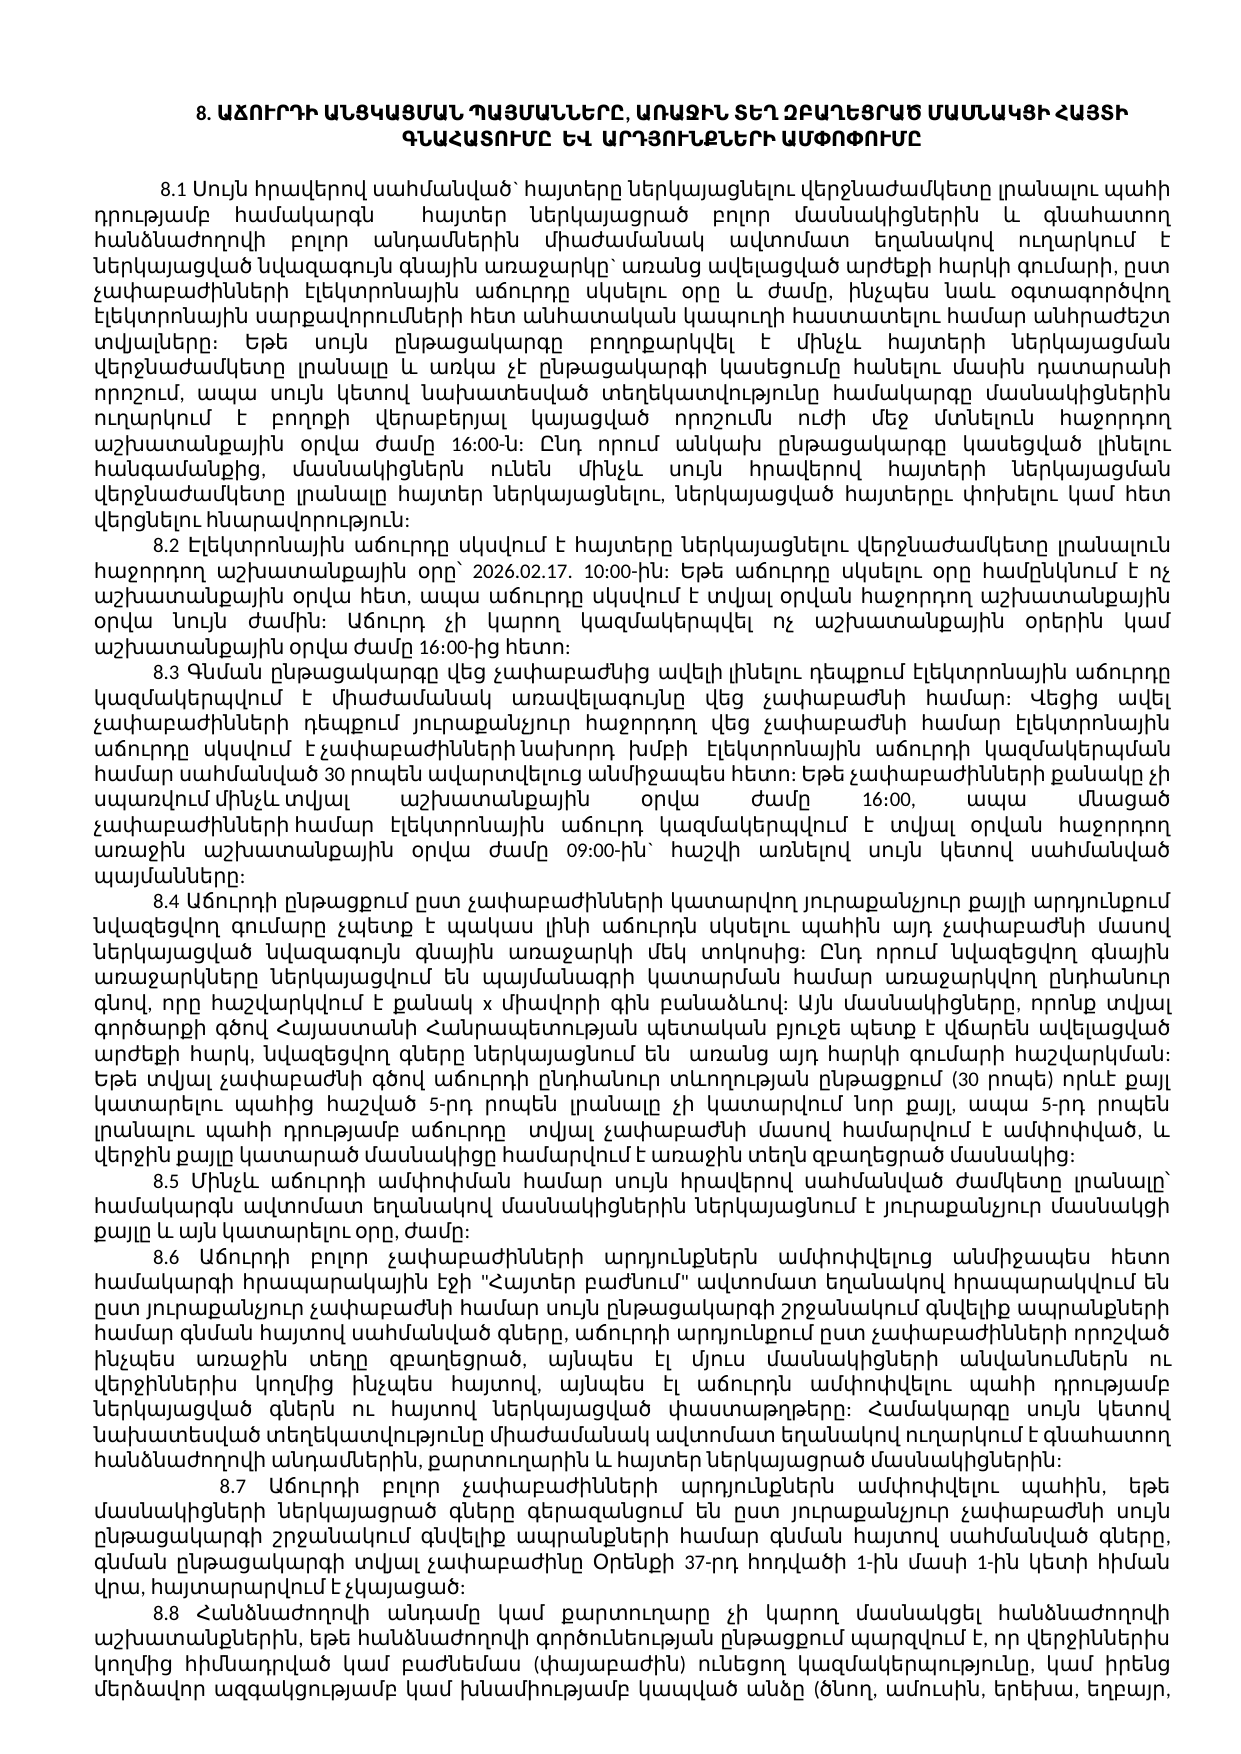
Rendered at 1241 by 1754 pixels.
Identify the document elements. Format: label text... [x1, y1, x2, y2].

text 8.4 Աճուրդի ընթացքում ըստ չափաբաժինների կատարվող յուրաքանչյուր քայլի արդյունքում նվազեցվող գումարը չպետք է պակաս լինի աճուրդն սկսելու պահին այդ չափաբաժնի մասով ներկայացված նվազագույն գնային առաջարկի մեկ տոկոսից: Ընդ որում նվազեցվող գնային առաջարկները ներկայացվում են պայմանագրի կատարման համար առաջարկվող ընդհանուր գնով, որը հաշվարկվում է քանակ x միավորի գին բանաձևով: Այն մասնակիցները, որոնք տվյալ գործարքի գծով Հայաստանի Հանրապետության պետական բյուջե պետք է վճարեն ավելացված արժեքի հարկ, նվազեցվող գները ներկայացնում են առանց այդ հարկի գումարի հաշվարկման: Եթե տվյալ չափաբաժնի գծով աճուրդի ընդհանուր տևողության ընթացքում (30 րոպե) որևէ քայլ կատարելու պահից հաշված 5-րդ րոպեն լրանալը չի կատարվում նոր քայլ, ապա 5-րդ րոպեն լրանալու պահի դրությամբ աճուրդը տվյալ չափաբաժնի մասով համարվում է ամփոփված, և վերջին քայլը կատարած մասնակիցը համարվում է առաջին տեղն զբաղեցրած մասնակից: [94, 888, 1171, 1168]
text 8.5 Մինչև աճուրդի ամփոփման համար սույն հրավերով սահմանված ժամկետը լրանալը՝ համակարգն ավտոմատ եղանակով մասնակիցներին ներկայացնում է յուրաքանչյուր մասնակցի քայլը և այն կատարելու օրը, ժամը: [94, 1168, 1171, 1244]
text 8.2 Էլեկտրոնային աճուրդը սկսվում է հայտերը ներկայացնելու վերջնաժամկետը լրանալուն հաջորդող աշխատանքային օրը՝ 2026.02.17. 10:00 -ին: Եթե աճուրդը սկսելու օրը համընկնում է ոչ աշխատանքային օրվա հետ, ապա աճուրդը սկսվում է տվյալ օրվան հաջորդող աշխատանքային օրվա նույն ժամին: Աճուրդ չի կարող կազմակերպվել ոչ աշխատանքային օրերին կամ աշխատանքային օրվա ժամը 16։00-ից հետո: [94, 532, 1171, 659]
text 8.3 Գնման ընթացակարգը վեց չափաբաժնից ավելի լինելու դեպքում էլեկտրոնային աճուրդը կազմակերպվում է միաժամանակ առավելագույնը վեց չափաբաժնի համար: Վեցից ավել չափաբաժինների դեպքում յուրաքանչյուր հաջորդող վեց չափաբաժնի համար էլեկտրոնային աճուրդը սկսվում է չափաբաժինների նախորդ խմբի էլեկտրոնային աճուրդի կազմակերպման համար սահմանված 30 րոպեն ավարտվելուց անմիջապես հետո: Եթե չափաբաժինների քանակը չի սպառվում մինչև տվյալ աշխատանքային օրվա ժամը 16։00, ապա մնացած չափաբաժինների համար էլեկտրոնային աճուրդ կազմակերպվում է տվյալ օրվան հաջորդող առաջին աշխատանքային օրվա ժամը 09:00-ին` հաշվի առնելով սույն կետով սահմանված պայմանները: [94, 659, 1171, 888]
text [94, 1600, 1171, 1702]
text 8.6 Աճուրդի բոլոր չափաբաժինների արդյունքներն ամփոփվելուց անմիջապես հետո համակարգի հրապարակային էջի "Հայտեր բաժնում" ավտոմատ եղանակով հրապարակվում են ըստ յուրաքանչյուր չափաբաժնի համար սույն ընթացակարգի շրջանակում գնվելիք ապրանքների համար գնման հայտով սահմանված գները, աճուրդի արդյունքում ըստ չափաբաժինների որոշված ինչպես առաջին տեղը զբաղեցրած, այնպես էլ մյուս մասնակիցների անվանումներն ու վերջիններիս կողմից ինչպես հայտով, այնպես էլ աճուրդն ամփոփվելու պահի դրությամբ ներկայացված գներն ու հայտով ներկայացված փաստաթղթերը: Համակարգը սույն կետով նախատեսված տեղեկատվությունը միաժամանակ ավտոմատ եղանակով ուղարկում է գնահատող հանձնաժողովի անդամներին, քարտուղարին և հայտեր ներկայացրած մասնակիցներին: [94, 1244, 1171, 1473]
text 8.1 Սույն հրավերով սահմանված` հայտերը ներկայացնելու վերջնաժամկետը լրանալու պահի դրությամբ համակարգն հայտեր ներկայացրած բոլոր մասնակիցներին և գնահատող հանձնաժողովի բոլոր անդամներին միաժամանակ ավտոմատ եղանակով ուղարկում է ներկայացված նվազագույն գնային առաջարկը` առանց ավելացված արժեքի հարկի գումարի, ըստ չափաբաժինների էլեկտրոնային աճուրդը սկսելու օրը և ժամը, ինչպես նաև օգտագործվող էլեկտրոնային սարքավորումների հետ անհատական կապուղի հաստատելու համար անհրաժեշտ տվյալները։ Եթե սույն ընթացակարգը բողոքարկվել է մինչև հայտերի ներկայացման վերջնաժամկետը լրանալը և առկա չէ ընթացակարգի կասեցումը հանելու մասին դատարանի որոշում, ապա սույն կետով նախատեսված տեղեկատվությունը համակարգը մասնակիցներին ուղարկում է բողոքի վերաբերյալ կայացված որոշումն ուժի մեջ մտնելուն հաջորդող աշխատանքային օրվա ժամը 16:00-ն: Ընդ որում անկախ ընթացակարգը կասեցված լինելու հանգամանքից, մասնակիցներն ունեն մինչև սույն հրավերով հայտերի ներկայացման վերջնաժամկետը լրանալը հայտեր ներկայացնելու, ներկայացված հայտերըւ փոխելու կամ հետ վերցնելու հնարավորություն: [94, 177, 1171, 532]
text ԳՆԱՀԱՏՈՒՄԸ ԵՎ ԱՐԴՅՈՒՆՔՆԵՐԻ ԱՄՓՈՓՈՒՄԸ [94, 126, 1171, 151]
text 8.7 Աճուրդի բոլոր չափաբաժինների արդյունքներն ամփոփվելու պահին, եթե մասնակիցների ներկայացրած գները գերազանցում են ըստ յուրաքանչյուր չափաբաժնի սույն ընթացակարգի շրջանակում գնվելիք ապրանքների համար գնման հայտով սահմանված գները, գնման ընթացակարգի տվյալ չափաբաժինը Օրենքի 37-րդ հոդվածի 1-ին մասի 1-ին կետի հիման վրա, հայտարարվում է չկայացած: [94, 1473, 1171, 1600]
text 8. ԱՃՈՒՐԴԻ ԱՆՑԿԱՑՄԱՆ ՊԱՅՄԱՆՆԵՐԸ, ԱՌԱՋԻՆ ՏԵՂ ԶԲԱՂԵՑՐԱԾ ՄԱՍՆԱԿՑԻ ՀԱՅՏԻ [94, 100, 1171, 126]
